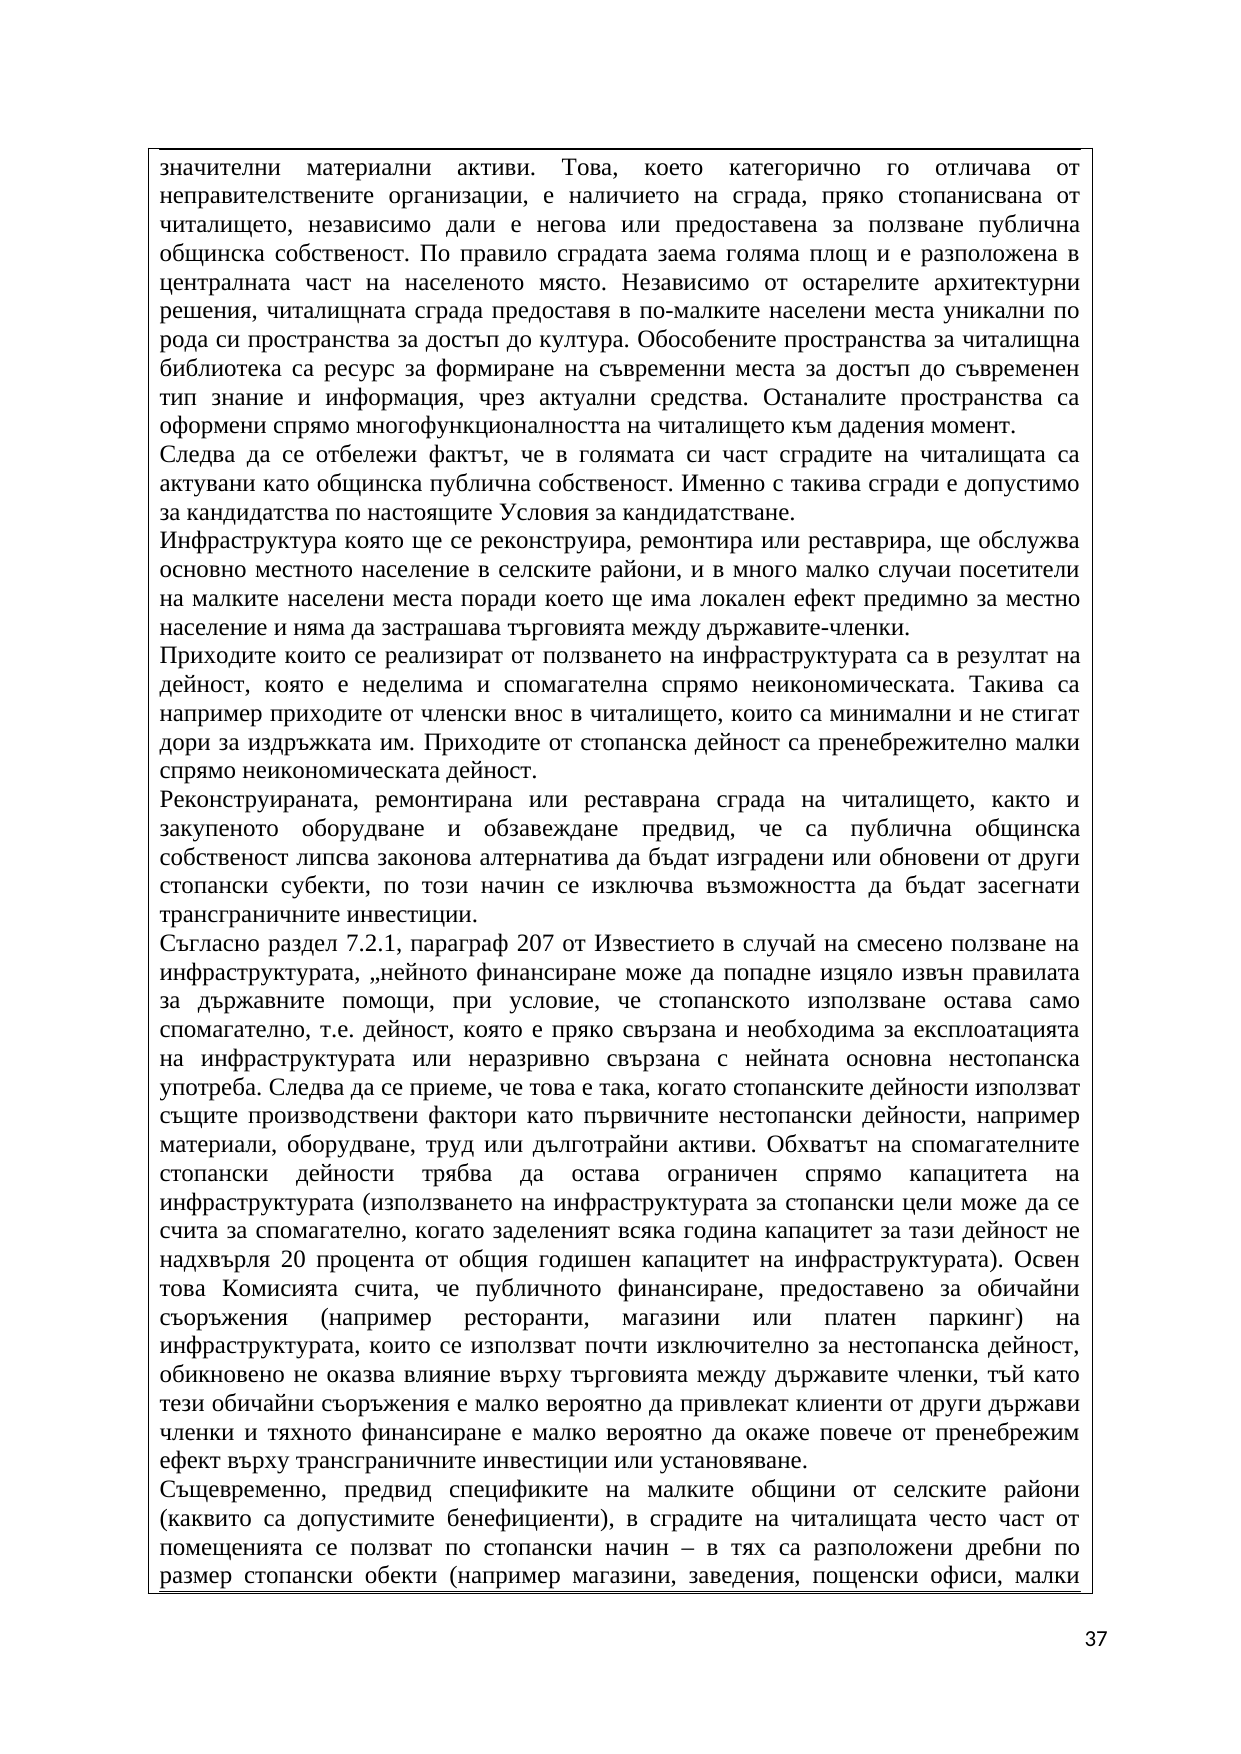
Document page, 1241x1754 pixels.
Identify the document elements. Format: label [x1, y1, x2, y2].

table_header [149, 149, 1092, 1592]
